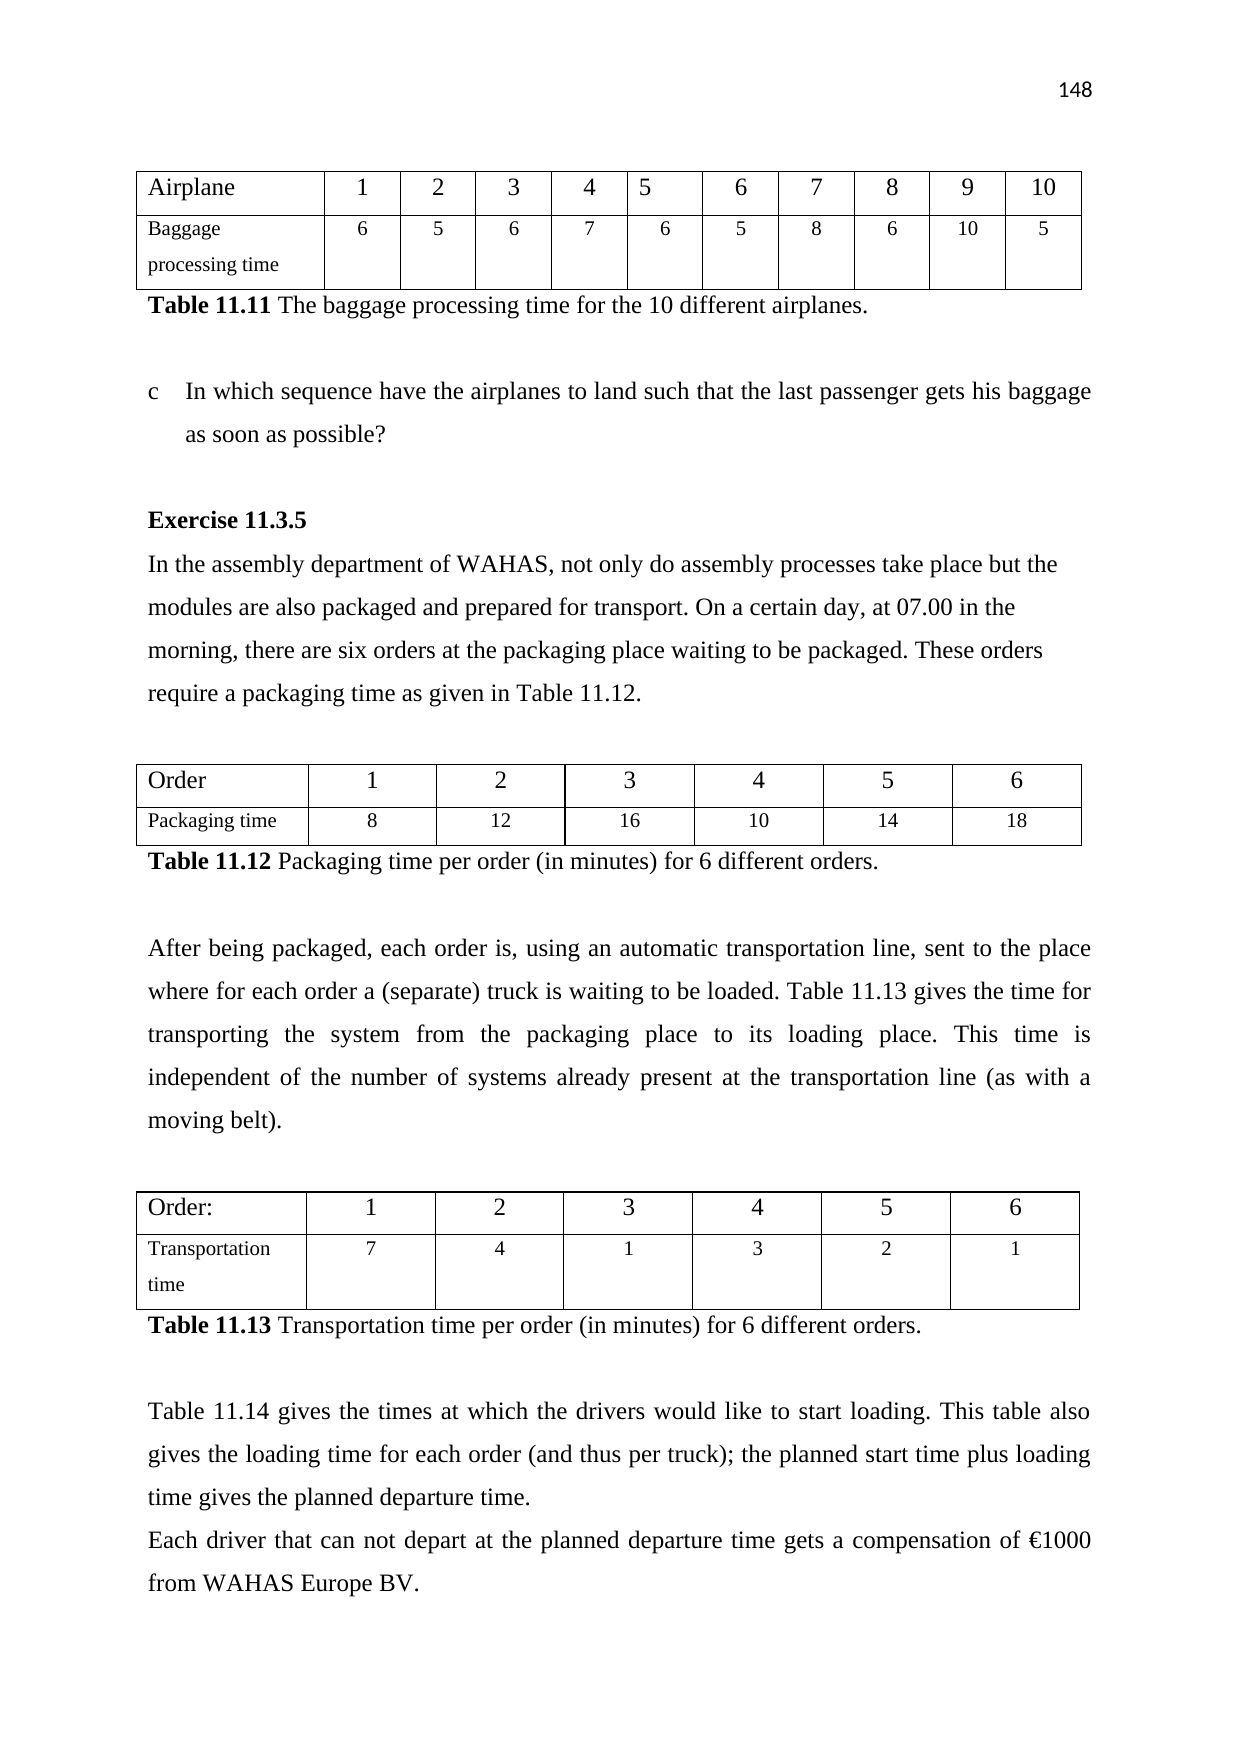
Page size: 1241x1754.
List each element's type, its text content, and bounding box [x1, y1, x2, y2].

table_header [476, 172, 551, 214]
text c In which sequence have the airplanes to land such that the last passenger gets his baggage as soon as possible? [148, 376, 1092, 448]
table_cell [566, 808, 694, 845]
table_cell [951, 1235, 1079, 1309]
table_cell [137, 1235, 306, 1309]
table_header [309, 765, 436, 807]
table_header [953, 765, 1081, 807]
text In the assembly department of WAHAS, not only do assembly processes take place but the modules are also packaged and prepared for transport. On a certain day, at 07.00 in the morning, there are six orders at the packaging place waiting to be packaged. These orders require a packaging time as given in Table 11.12. [148, 549, 1092, 707]
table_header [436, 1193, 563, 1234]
text Table 11.13 Transportation time per order (in minutes) for 6 different orders. [148, 1310, 1092, 1338]
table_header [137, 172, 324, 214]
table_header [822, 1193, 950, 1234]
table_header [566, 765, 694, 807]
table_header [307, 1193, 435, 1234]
text Table 11.11 The baggage processing time for the 10 different airplanes. [148, 290, 1092, 319]
text Table 11.12 Packaging time per order (in minutes) for 6 different orders. [148, 846, 1092, 875]
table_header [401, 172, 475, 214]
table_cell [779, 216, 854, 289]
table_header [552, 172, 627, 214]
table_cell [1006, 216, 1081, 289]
text Table 11.14 gives the times at which the drivers would like to start loading. This table also gives the loading time for each order (and thus per truck); the planned start time plus loading time gives the planned departure time. [148, 1396, 1092, 1511]
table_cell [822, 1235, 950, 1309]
text Exercise 11.3.5 [148, 506, 1092, 534]
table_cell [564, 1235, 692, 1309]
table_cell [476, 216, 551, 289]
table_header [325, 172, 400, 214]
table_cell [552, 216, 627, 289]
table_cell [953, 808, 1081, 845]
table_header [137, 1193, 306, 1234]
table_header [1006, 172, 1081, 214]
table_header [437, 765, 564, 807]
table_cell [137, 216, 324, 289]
text After being packaged, each order is, using an automatic transportation line, sent to the place where for each order a (separate) truck is waiting to be loaded. Table 11.13 gives the time for transporting the system from the packaging place to its loading place. This time is independent of the number of systems already present at the transportation line (as with a moving belt). [148, 933, 1092, 1134]
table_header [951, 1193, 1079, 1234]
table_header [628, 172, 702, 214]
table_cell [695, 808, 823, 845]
text Each driver that can not depart at the planned departure time gets a compensation of €1000 from WAHAS Europe BV. [148, 1525, 1092, 1597]
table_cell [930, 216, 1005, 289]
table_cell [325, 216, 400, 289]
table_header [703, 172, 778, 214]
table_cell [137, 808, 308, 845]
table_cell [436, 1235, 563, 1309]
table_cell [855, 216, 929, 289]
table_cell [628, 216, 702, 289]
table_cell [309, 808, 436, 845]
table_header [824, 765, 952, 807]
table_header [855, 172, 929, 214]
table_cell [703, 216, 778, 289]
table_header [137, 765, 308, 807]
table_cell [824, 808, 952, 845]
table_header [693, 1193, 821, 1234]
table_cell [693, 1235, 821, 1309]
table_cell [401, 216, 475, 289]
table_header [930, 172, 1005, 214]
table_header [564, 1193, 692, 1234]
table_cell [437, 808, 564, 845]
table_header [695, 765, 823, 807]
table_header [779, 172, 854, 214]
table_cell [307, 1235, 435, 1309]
